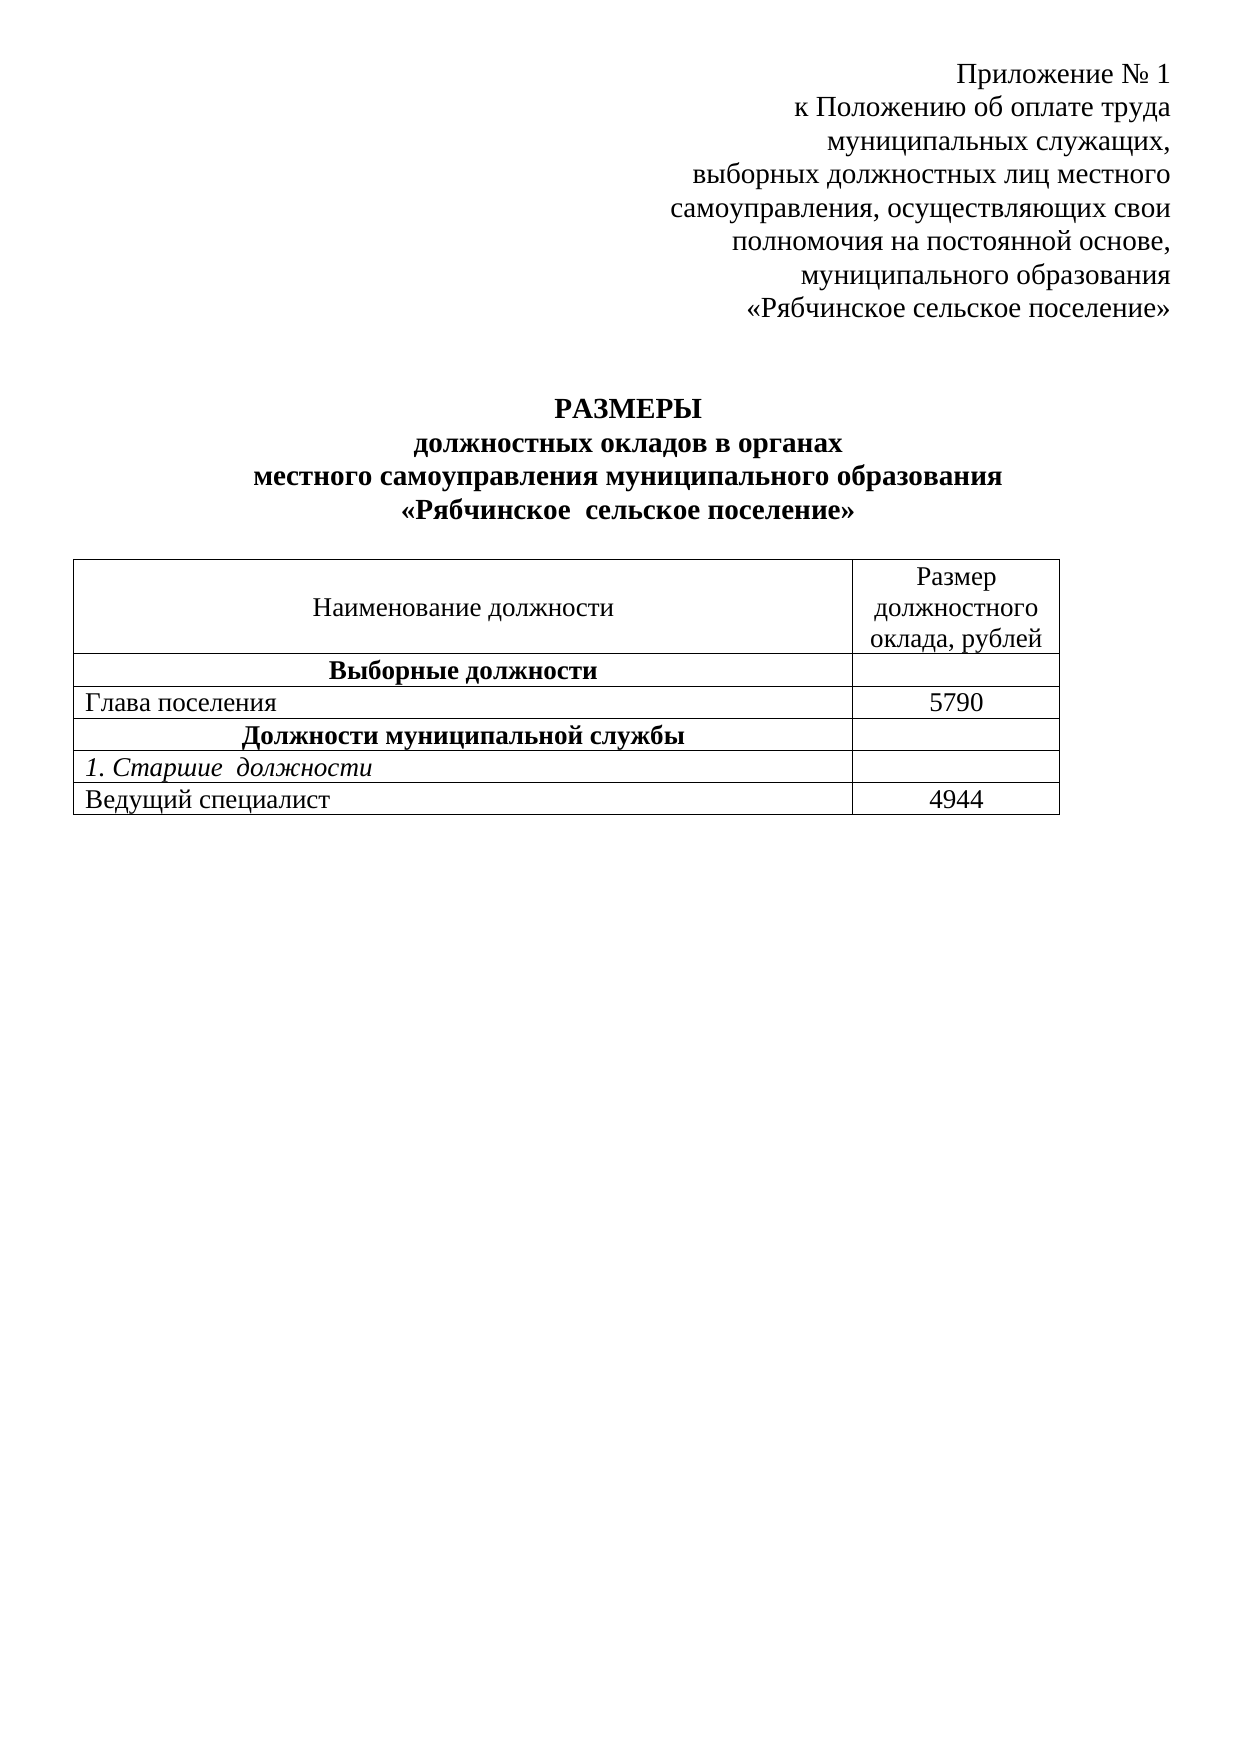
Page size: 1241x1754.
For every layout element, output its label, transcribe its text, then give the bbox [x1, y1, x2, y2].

text муниципального образования [85, 257, 1171, 291]
table_header Наименование должности [74, 560, 852, 653]
table_cell Глава поселения [74, 687, 852, 718]
table_cell [853, 654, 1059, 686]
text выборных должностных лиц местного [85, 156, 1171, 190]
text к Положению об оплате труда [85, 89, 1171, 123]
table_cell [853, 751, 1059, 782]
table_cell 1. Старшие должности [74, 751, 852, 782]
text муниципальных служащих, [85, 123, 1171, 156]
title должностных окладов в органах [85, 425, 1171, 458]
text самоуправления, осуществляющих свои [85, 190, 1171, 223]
title местного самоуправления муниципального образования [85, 458, 1171, 492]
title «Рябчинское сельское поселение» [85, 492, 1171, 525]
table_cell Ведущий специалист [74, 783, 852, 814]
table_cell Выборные должности [74, 654, 852, 686]
table_cell 5790 [853, 687, 1059, 718]
text «Рябчинское сельское поселение» [85, 291, 1171, 324]
title РАЗМЕРЫ [85, 391, 1171, 425]
table_header Размер должностного оклада, рублей [853, 560, 1059, 653]
table_cell 4944 [853, 783, 1059, 814]
text Приложение № 1 [85, 56, 1171, 89]
table_cell Должности муниципальной службы [74, 719, 852, 750]
text полномочия на постоянной основе, [85, 223, 1171, 257]
table_cell [853, 719, 1059, 750]
